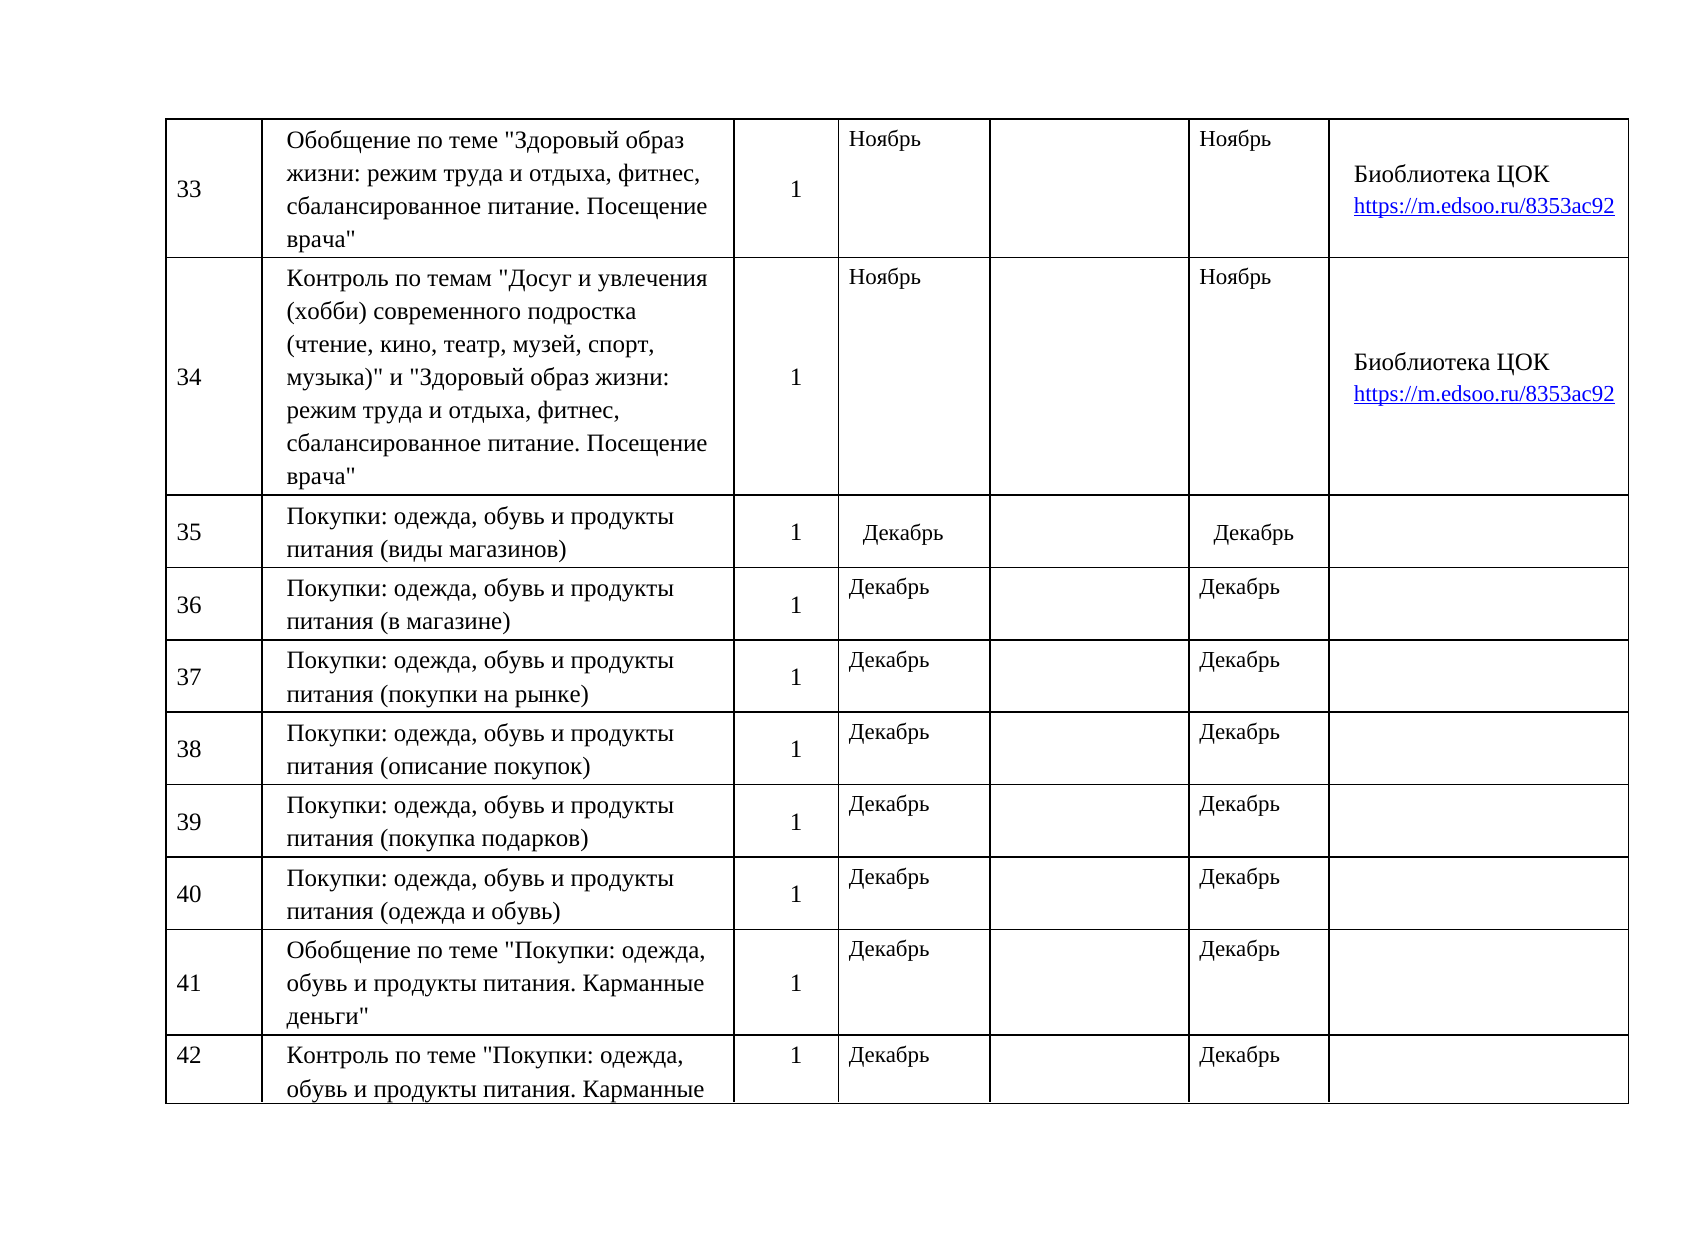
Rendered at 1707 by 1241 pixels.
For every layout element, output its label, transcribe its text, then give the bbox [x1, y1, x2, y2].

table_cell [991, 785, 1188, 856]
table_cell Декабрь [1190, 785, 1328, 856]
table_cell Обобщение по теме "Здоровый образ жизни: режим труда и отдыха, фитнес, сбалансированное питание. Посещение врача" [263, 120, 733, 257]
table_cell 41 [167, 930, 261, 1034]
table_cell Декабрь [839, 930, 989, 1034]
table_cell [991, 120, 1188, 257]
table_cell 38 [167, 713, 261, 784]
table_cell Декабрь [839, 496, 989, 566]
table_cell 42 [167, 1036, 261, 1102]
table_cell [991, 713, 1188, 784]
table_cell 35 [167, 496, 261, 566]
table_cell Декабрь [1190, 930, 1328, 1034]
table_cell Декабрь [839, 858, 989, 928]
table_cell 39 [167, 785, 261, 856]
table_cell Покупки: одежда, обувь и продукты питания (описание покупок) [263, 713, 733, 784]
table_cell Декабрь [1190, 641, 1328, 711]
table_cell Декабрь [839, 641, 989, 711]
table_cell Ноябрь [1190, 120, 1328, 257]
table_cell [991, 258, 1188, 494]
table_cell [1330, 496, 1628, 566]
table_cell [1330, 713, 1628, 784]
table_cell [1330, 785, 1628, 856]
table_cell Биоблиотека ЦОК https://m.edsoo.ru/8353ac92 [1330, 258, 1628, 494]
table_cell Контроль по темам "Досуг и увлечения (хобби) современного подростка (чтение, кино, театр, музей, спорт, музыка)" и "Здоровый образ жизни: режим труда и отдыха, фитнес, сбалансированное питание. Посещение врача" [263, 258, 733, 494]
table_cell Декабрь [1190, 713, 1328, 784]
table_cell Декабрь [1190, 568, 1328, 639]
table_cell 1 [735, 785, 838, 856]
table_cell [1330, 568, 1628, 639]
table_cell Декабрь [1190, 858, 1328, 928]
table_cell [1330, 641, 1628, 711]
table_cell Декабрь [1190, 496, 1328, 566]
table_cell Декабрь [839, 785, 989, 856]
table_cell [991, 1036, 1188, 1102]
table_cell Ноябрь [839, 258, 989, 494]
table_cell Биоблиотека ЦОК https://m.edsoo.ru/8353ac92 [1330, 120, 1628, 257]
table_cell Ноябрь [839, 120, 989, 257]
table_cell [991, 858, 1188, 928]
table_cell 1 [735, 120, 838, 257]
table_cell 1 [735, 930, 838, 1034]
table_cell 1 [735, 641, 838, 711]
table_cell [991, 641, 1188, 711]
table_cell Покупки: одежда, обувь и продукты питания (одежда и обувь) [263, 858, 733, 928]
table_cell 36 [167, 568, 261, 639]
table_cell Декабрь [839, 568, 989, 639]
table_cell 34 [167, 258, 261, 494]
table_cell Покупки: одежда, обувь и продукты питания (виды магазинов) [263, 496, 733, 566]
table_cell 1 [735, 1036, 838, 1102]
table_cell 1 [735, 258, 838, 494]
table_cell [263, 1036, 733, 1102]
table_cell 1 [735, 858, 838, 928]
table_cell Обобщение по теме "Покупки: одежда, обувь и продукты питания. Карманные деньги" [263, 930, 733, 1034]
table_cell 1 [735, 713, 838, 784]
table_cell [991, 930, 1188, 1034]
table_cell [991, 568, 1188, 639]
table_cell [1330, 930, 1628, 1034]
table_cell Покупки: одежда, обувь и продукты питания (покупки на рынке) [263, 641, 733, 711]
table_cell Покупки: одежда, обувь и продукты питания (в магазине) [263, 568, 733, 639]
table_cell 37 [167, 641, 261, 711]
table_cell 1 [735, 568, 838, 639]
table_cell Ноябрь [1190, 258, 1328, 494]
table_cell [1330, 1036, 1628, 1102]
table_cell Декабрь [839, 1036, 989, 1102]
table_cell 33 [167, 120, 261, 257]
table_cell 1 [735, 496, 838, 566]
table_cell Покупки: одежда, обувь и продукты питания (покупка подарков) [263, 785, 733, 856]
table_cell Декабрь [1190, 1036, 1328, 1102]
table_cell Декабрь [839, 713, 989, 784]
table_cell [1330, 858, 1628, 928]
table_cell [991, 496, 1188, 566]
table_cell 40 [167, 858, 261, 928]
